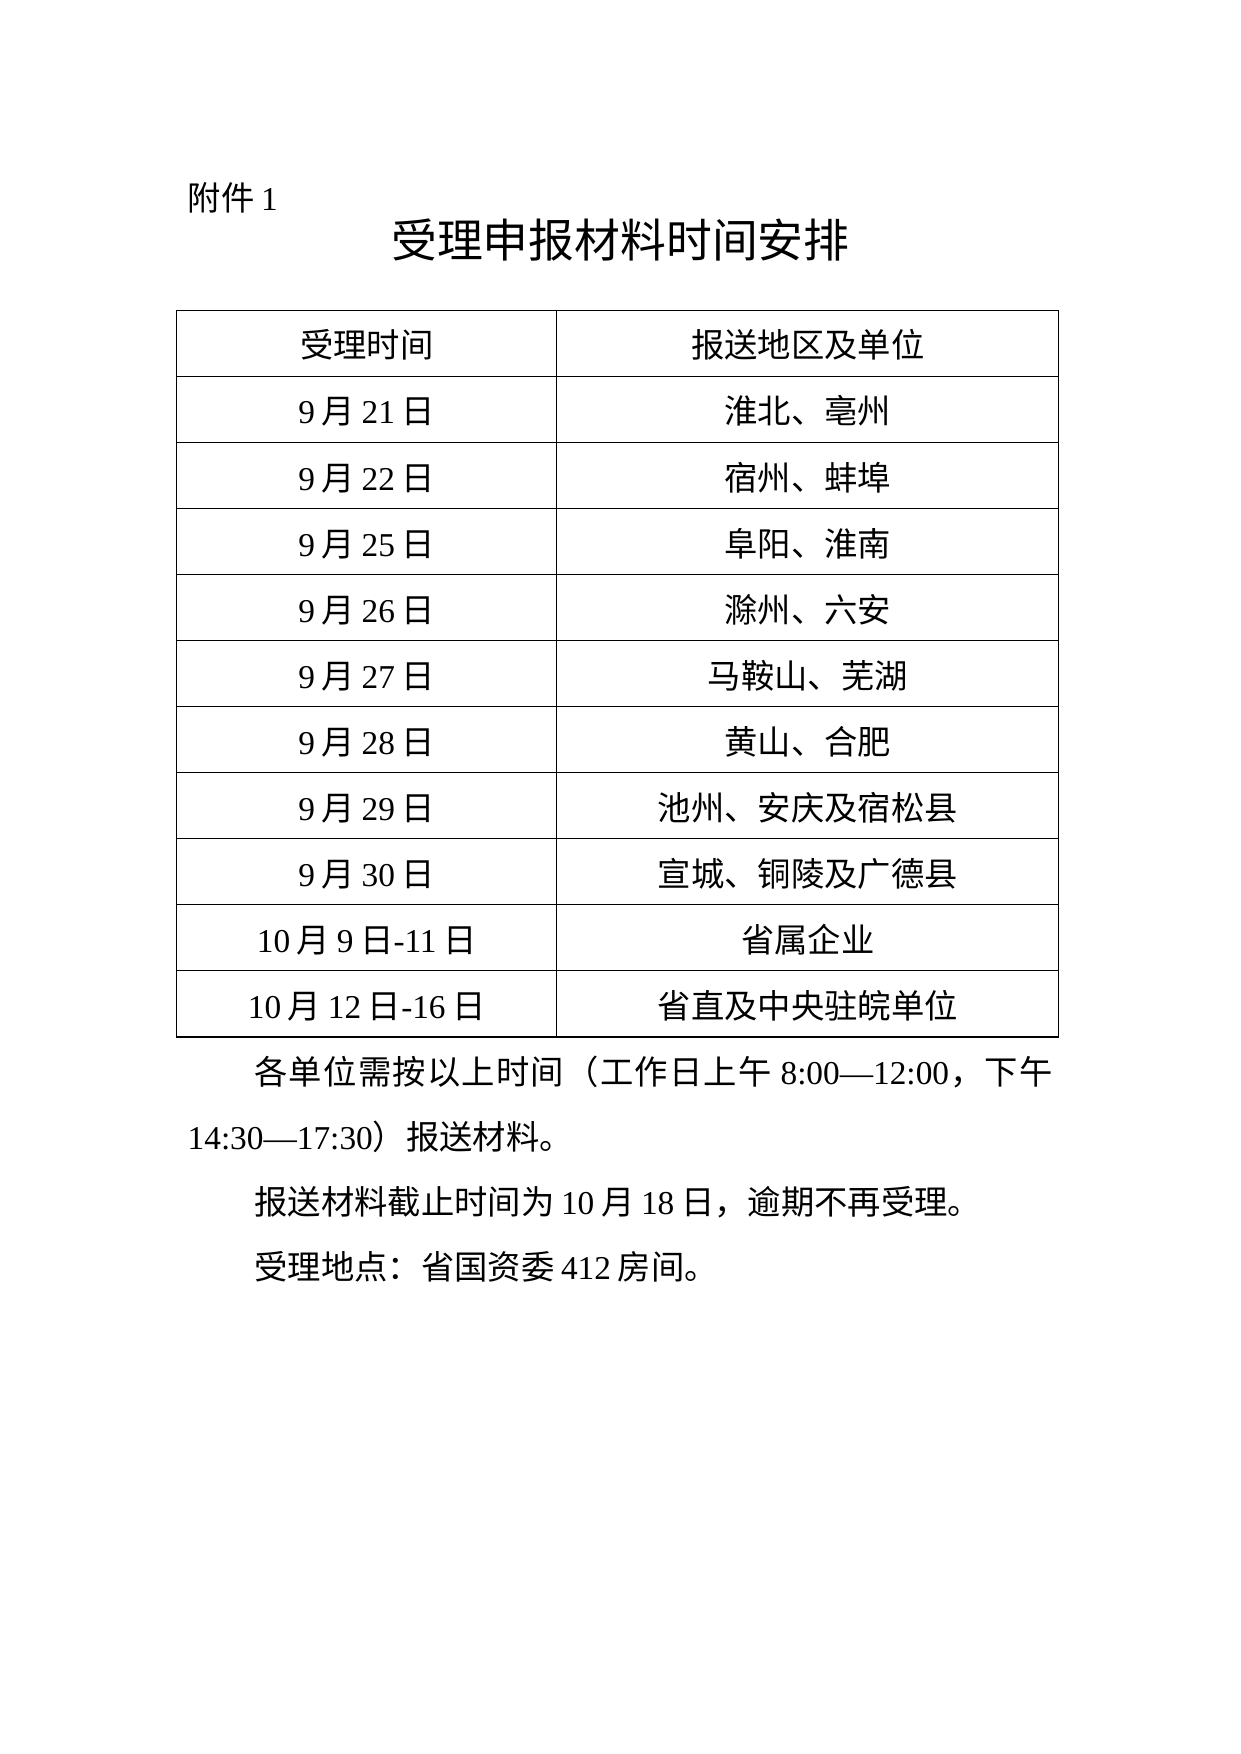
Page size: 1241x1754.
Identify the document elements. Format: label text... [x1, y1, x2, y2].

table_cell 9月30日 [177, 839, 556, 904]
table_cell 9月25日 [177, 509, 556, 574]
table_cell 9月29日 [177, 773, 556, 838]
table_cell 阜阳、淮南 [557, 509, 1058, 574]
table_cell 9月21日 [177, 377, 556, 442]
table_cell 马鞍山、芜湖 [557, 641, 1058, 706]
table_cell 滁州、六安 [557, 575, 1058, 640]
text 受理地点：省国资委412房间。 [187, 1232, 1053, 1297]
table_cell 10月12日-16日 [177, 971, 556, 1036]
text 报送材料截止时间为10月18日，逾期不再受理。 [187, 1167, 1053, 1232]
text 附件1 [187, 162, 1053, 222]
table_header 报送地区及单位 [557, 311, 1058, 376]
table_cell 9月22日 [177, 443, 556, 508]
table_cell 淮北、亳州 [557, 377, 1058, 442]
table_header 受理时间 [177, 311, 556, 376]
text 各单位需按以上时间（工作日上午8:00—12:00，下午14:30—17:30）报送材料。 [187, 1038, 1053, 1167]
table_cell 宿州、蚌埠 [557, 443, 1058, 508]
table_cell 黄山、合肥 [557, 707, 1058, 772]
table_cell 9月27日 [177, 641, 556, 706]
table_cell 省直及中央驻皖单位 [557, 971, 1058, 1036]
table_cell 池州、安庆及宿松县 [557, 773, 1058, 838]
text 受理申报材料时间安排 [187, 222, 1053, 266]
table_cell 宣城、铜陵及广德县 [557, 839, 1058, 904]
table_cell 省属企业 [557, 905, 1058, 970]
table_cell 10月9日-11日 [177, 905, 556, 970]
table_cell 9月28日 [177, 707, 556, 772]
table_cell 9月26日 [177, 575, 556, 640]
